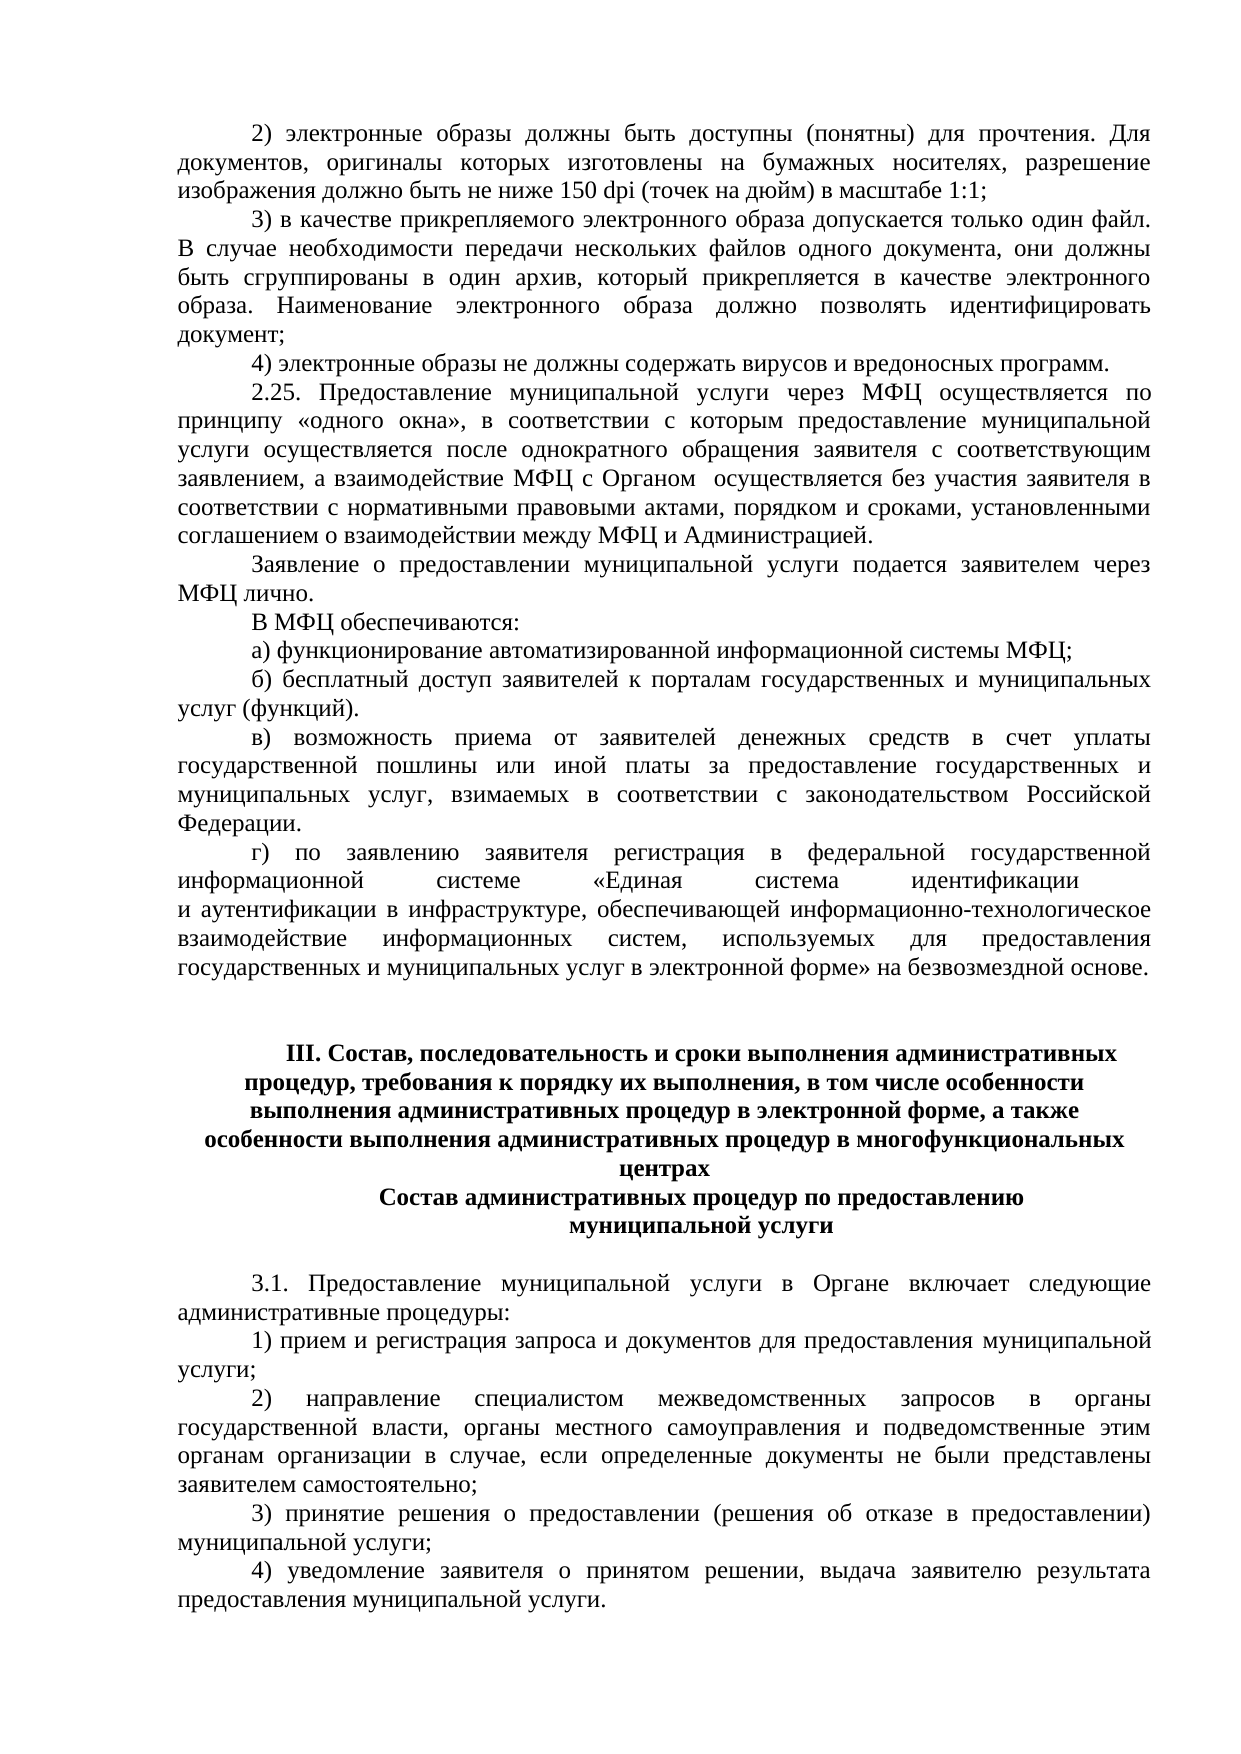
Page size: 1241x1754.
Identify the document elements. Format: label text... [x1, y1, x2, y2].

text 2.25. Предоставление муниципальной услуги через МФЦ осуществляется по принципу «одного окна», в соответствии с которым предоставление муниципальной услуги осуществляется после однократного обращения заявителя с соответствующим заявлением, а взаимодействие МФЦ с Органом осуществляется без участия заявителя в соответствии с нормативными правовыми актами, порядком и сроками, установленными соглашением о взаимодействии между МФЦ и Администрацией. [177, 377, 1152, 549]
text 2) электронные образы должны быть доступны (понятны) для прочтения. Для документов, оригиналы которых изготовлены на бумажных носителях, разрешение изображения должно быть не ниже 150 dpi (точек на дюйм) в масштабе 1:1; [177, 118, 1152, 204]
text 3) принятие решения о предоставлении (решения об отказе в предоставлении) муниципальной услуги; [177, 1498, 1152, 1556]
text 3.1. Предоставление муниципальной услуги в Органе включает следующие административные процедуры: [177, 1268, 1152, 1326]
text 2) направление специалистом межведомственных запросов в органы государственной власти, органы местного самоуправления и подведомственные этим органам организации в случае, если определенные документы не были представлены заявителем самостоятельно; [177, 1383, 1152, 1498]
text а) функционирование автоматизированной информационной системы МФЦ; [177, 636, 1152, 664]
text Состав административных процедур по предоставлению [177, 1182, 1152, 1211]
text В МФЦ обеспечиваются: [177, 607, 1152, 636]
text б) бесплатный доступ заявителей к порталам государственных и муниципальных услуг (функций). [177, 664, 1152, 722]
text III. Состав, последовательность и сроки выполнения административных процедур, требования к порядку их выполнения, в том числе особенности выполнения административных процедур в электронной форме, а также особенности выполнения административных процедур в многофункциональных центрах [177, 1038, 1152, 1182]
text 1) прием и регистрация запроса и документов для предоставления муниципальной услуги; [177, 1326, 1152, 1383]
text муниципальной услуги [177, 1211, 1152, 1239]
text 4) электронные образы не должны содержать вирусов и вредоносных программ. [177, 348, 1152, 377]
text 4) уведомление заявителя о принятом решении, выдача заявителю результата предоставления муниципальной услуги. [177, 1556, 1152, 1613]
text 3) в качестве прикрепляемого электронного образа допускается только один файл. В случае необходимости передачи нескольких файлов одного документа, они должны быть сгруппированы в один архив, который прикрепляется в качестве электронного образа. Наименование электронного образа должно позволять идентифицировать документ; [177, 204, 1152, 348]
text г) по заявлению заявителя регистрация в федеральной государственной информационной системе «Единая система идентификации и аутентификации в инфраструктуре, обеспечивающей информационно-технологическое взаимодействие информационных систем, используемых для предоставления государственных и муниципальных услуг в электронной форме» на безвозмездной основе. [177, 837, 1152, 981]
text в) возможность приема от заявителей денежных средств в счет уплаты государственной пошлины или иной платы за предоставление государственных и муниципальных услуг, взимаемых в соответствии с законодательством Российской Федерации. [177, 722, 1152, 837]
text Заявление о предоставлении муниципальной услуги подается заявителем через МФЦ лично. [177, 549, 1152, 607]
